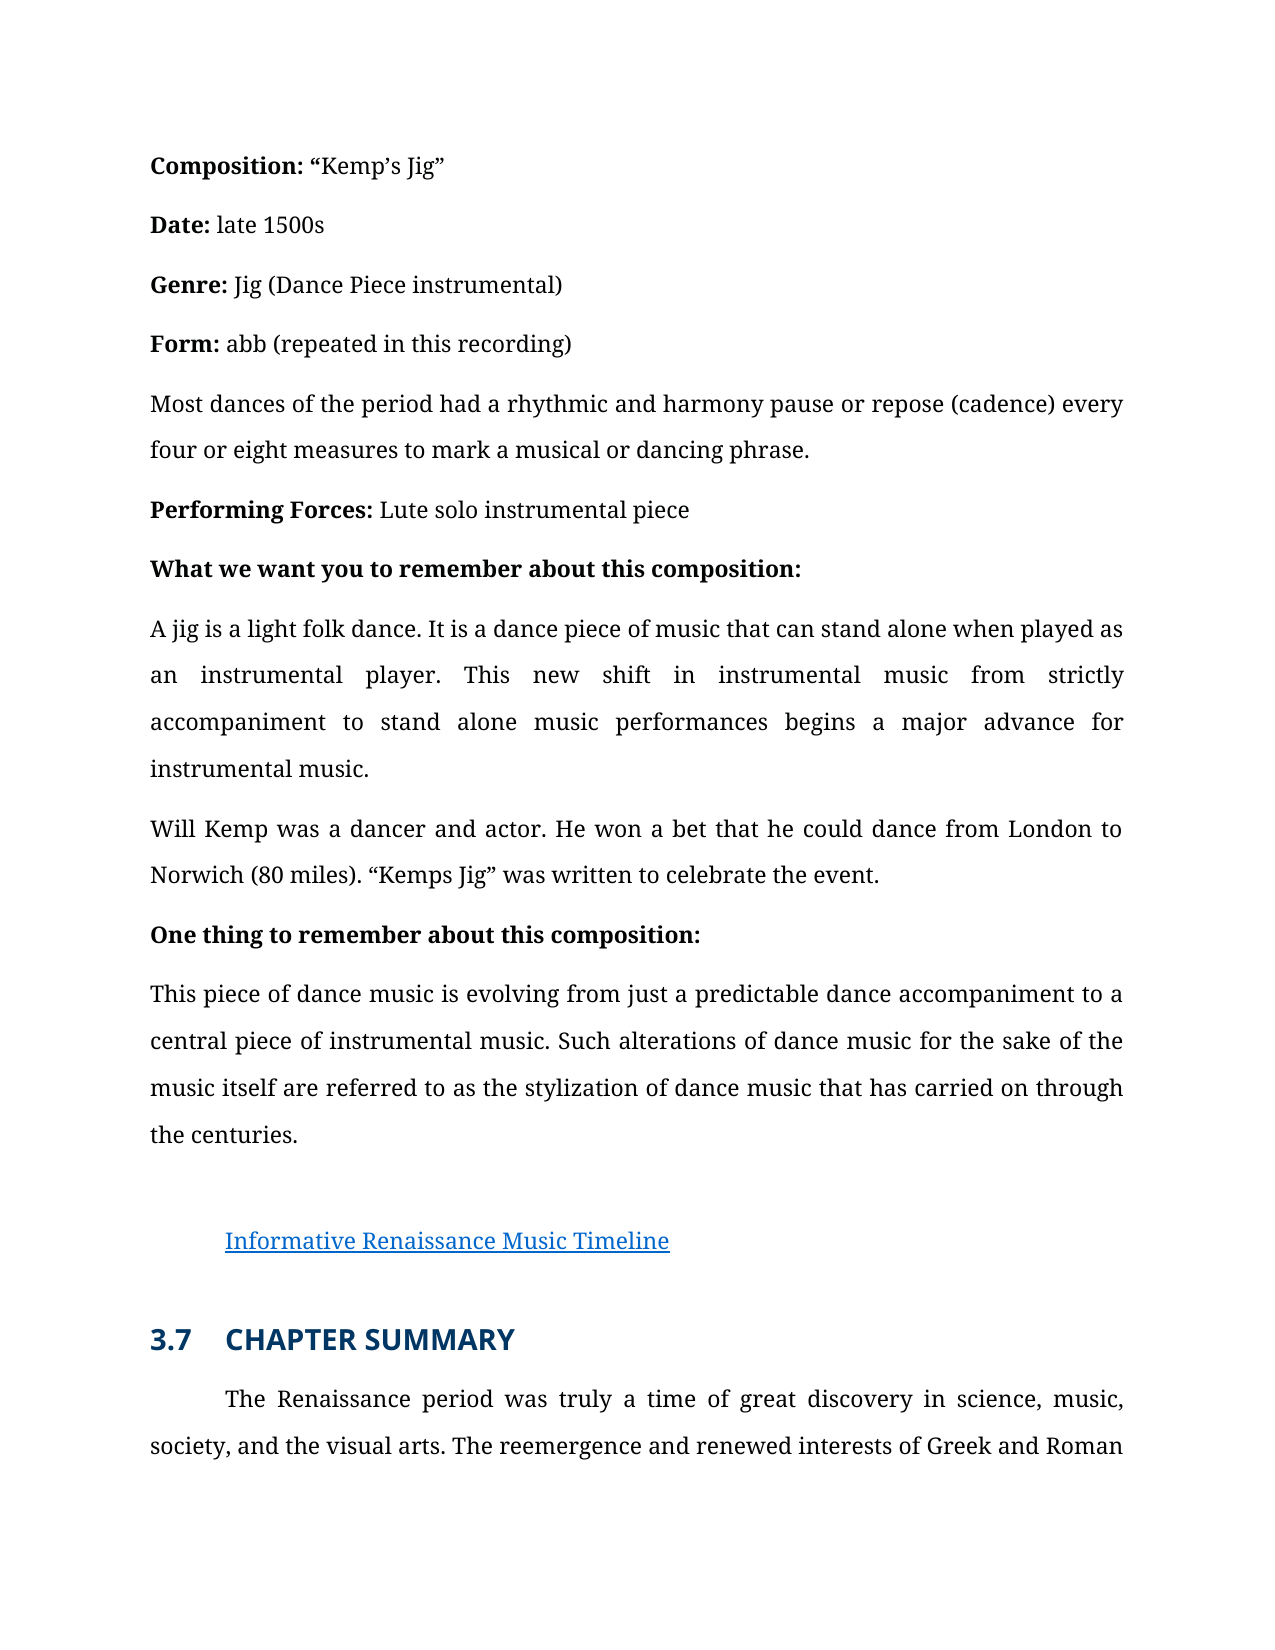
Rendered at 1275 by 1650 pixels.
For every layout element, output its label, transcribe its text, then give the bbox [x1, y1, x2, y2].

text This piece of dance music is evolving from just a predictable dance accompaniment to a central piece of instrumental music. Such alterations of dance music for the sake of the music itself are referred to as the stylization of dance music that has carried on through the centuries. [150, 978, 1125, 1150]
text Informative Renaissance Music Timeline [150, 1225, 1125, 1256]
text Form: abb (repeated in this recording) [150, 328, 1125, 359]
text Most dances of the period had a rhythmic and harmony pause or repose (cadence) every four or eight measures to mark a musical or dancing phrase. [150, 387, 1125, 466]
text One thing to remember about this composition: [150, 919, 1125, 950]
text Genre: Jig (Dance Piece instrumental) [150, 269, 1125, 300]
text Will Kemp was a dancer and actor. He won a bet that he could dance from London to Norwich (80 miles). “Kemps Jig” was written to celebrate the event. [150, 812, 1125, 891]
subtitle CHAPTER SUMMARY [150, 1319, 1125, 1358]
text What we want you to remember about this composition: [150, 553, 1125, 584]
text Date: late 1500s [150, 209, 1125, 241]
text A jig is a light folk dance. It is a dance piece of music that can stand alone when played as an instrumental player. This new shift in instrumental music from strictly accompaniment to stand alone music performances begins a major advance for instrumental music. [150, 612, 1125, 784]
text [150, 1383, 1125, 1462]
text Performing Forces: Lute solo instrumental piece [150, 494, 1125, 525]
text Composition: “Kemp’s Jig” [150, 150, 1125, 181]
